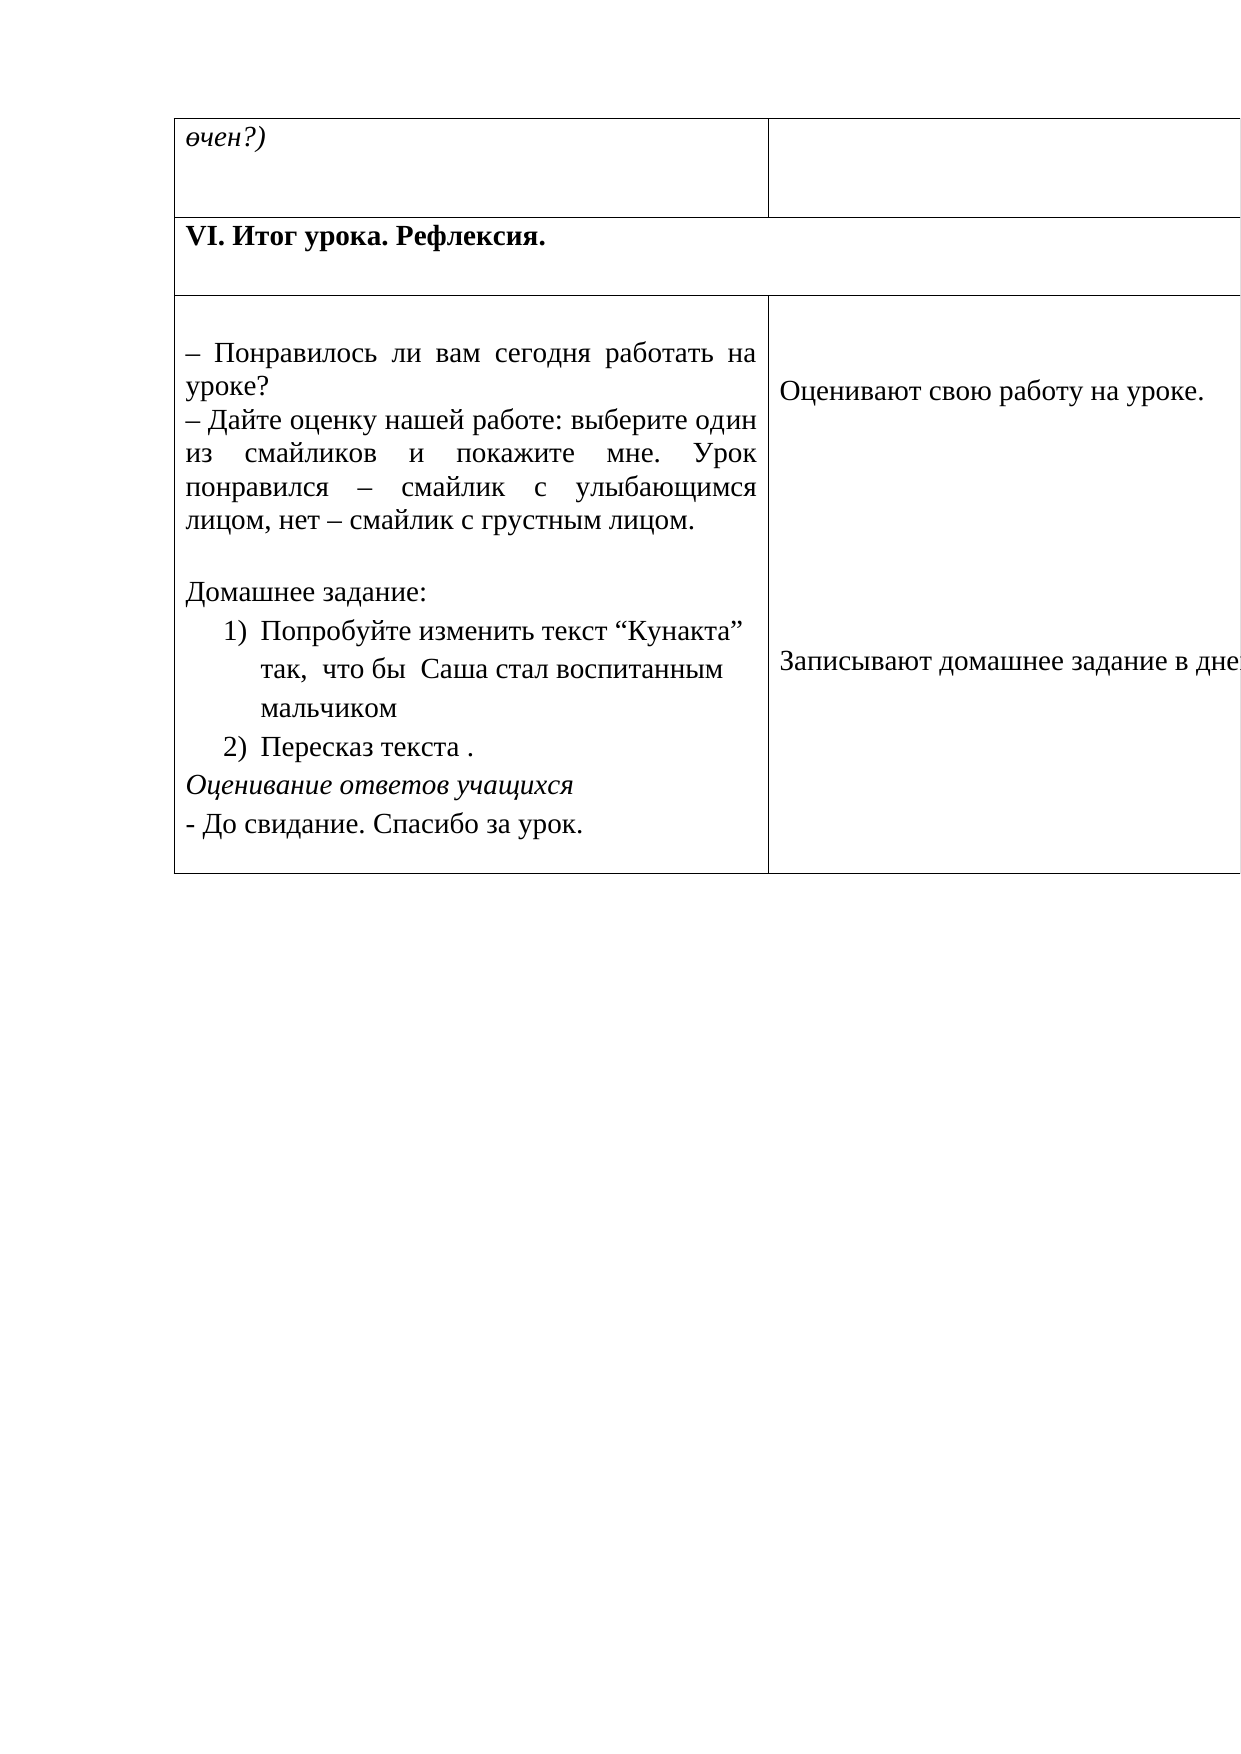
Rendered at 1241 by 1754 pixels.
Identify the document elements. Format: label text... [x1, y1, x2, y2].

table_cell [769, 119, 1240, 217]
table_cell VI. Итог урока. Рефлексия. [175, 218, 1240, 295]
table_cell – Понравилось ли вам сегодня работать на уроке? – Дайте оценку нашей работе: выберите один из смайликов и покажите мне. Урок понравился – смайлик с улыбающимся лицом, нет – смайлик с грустным лицом. Домашнее задание: Попробуйте изменить текст “Кунакта” так, что бы Саша стал воспитанным мальчиком Пересказ текста . Оценивание ответов учащихся - До свидание. Спасибо за урок. [175, 296, 768, 873]
table_cell Оценивают свою работу на уроке. Записывают домашнее задание в дневник. [769, 296, 1240, 873]
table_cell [175, 119, 768, 217]
